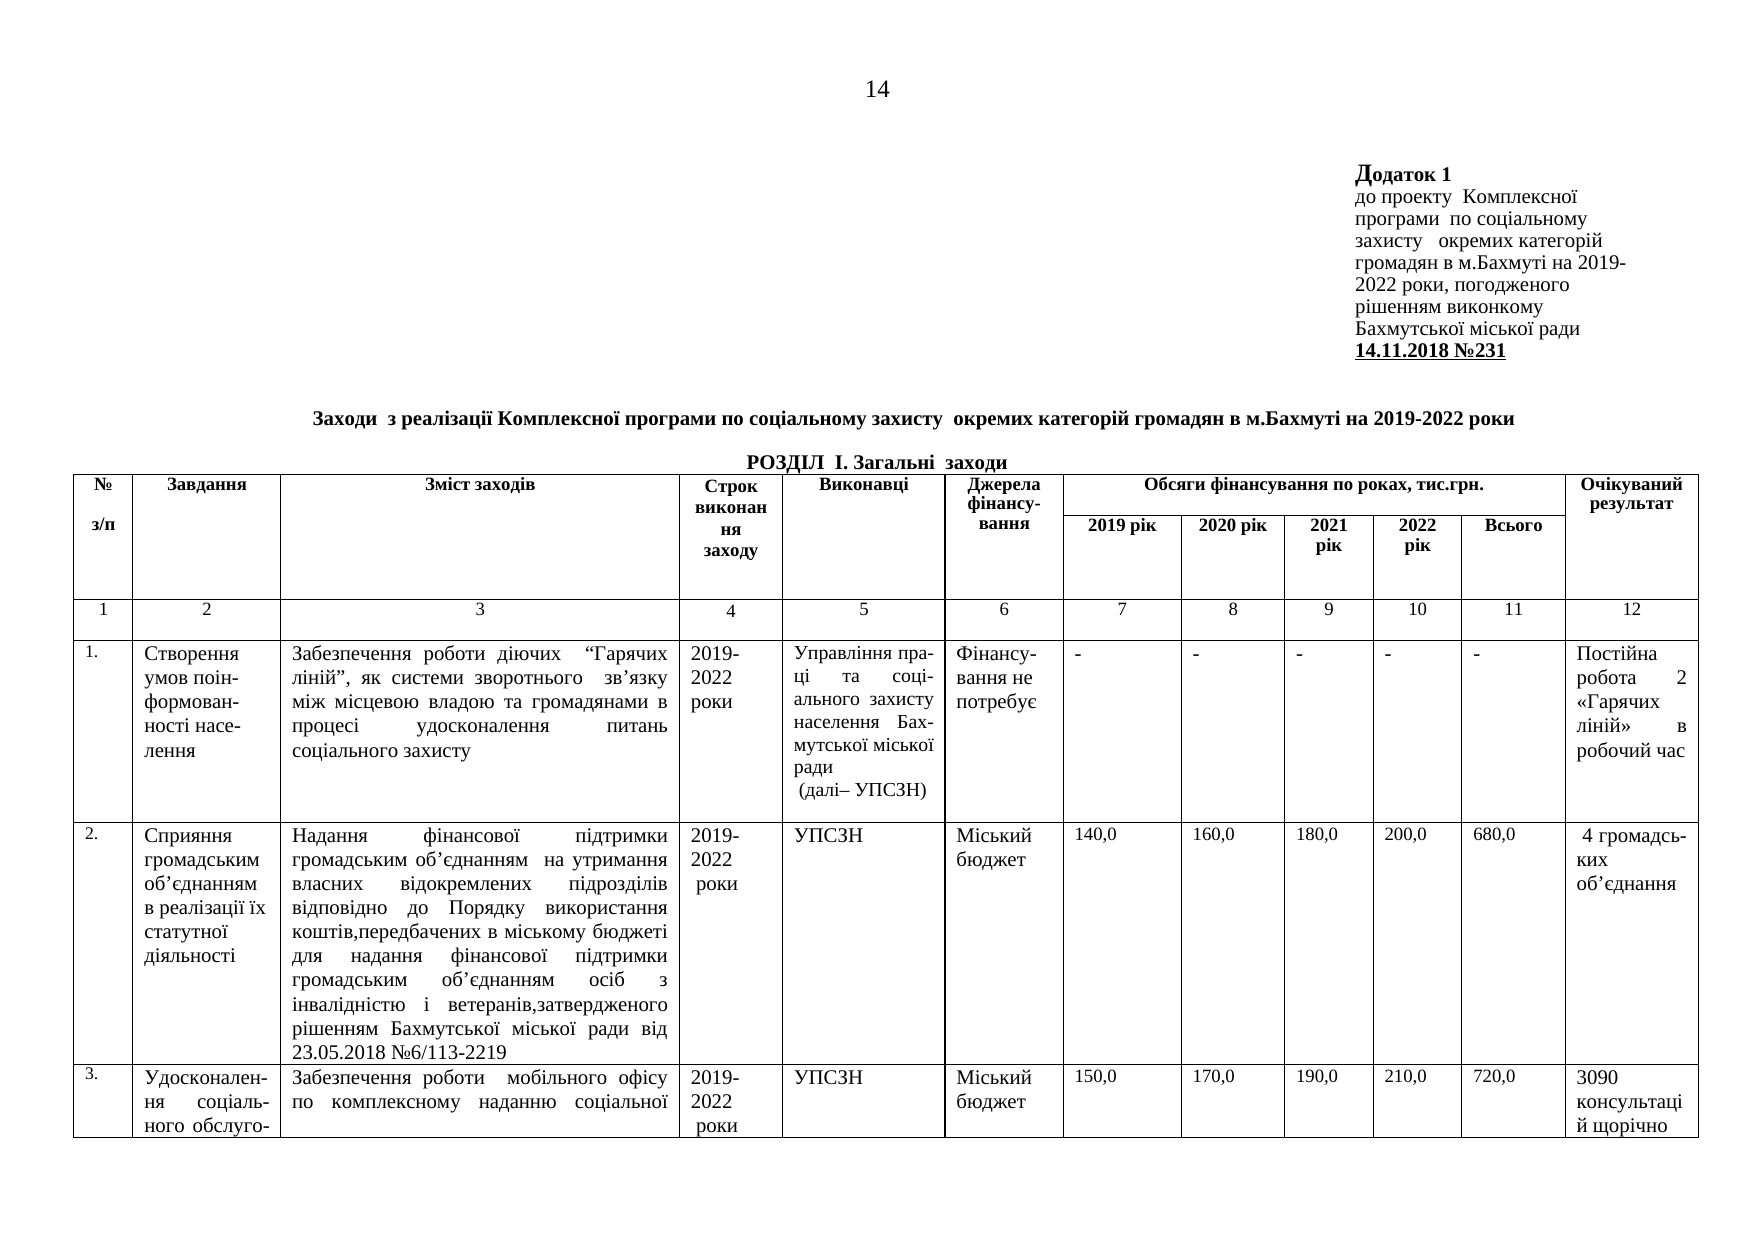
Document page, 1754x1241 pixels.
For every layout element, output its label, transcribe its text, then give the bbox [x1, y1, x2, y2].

table_cell 8 [1182, 600, 1284, 640]
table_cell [133, 1065, 280, 1137]
table_header Додаток 1 до проекту Комплексної програми по соціальному захисту окремих категорій громадян в м.Бахмуті на 2019-2022 роки, погодженого рішенням виконкому Бахмутської міської ради 14.11.2018 №231 [1344, 131, 1647, 406]
table_cell 2021 рік [1285, 516, 1373, 599]
table_header Виконавці [783, 475, 944, 599]
table_cell 2019-2022 роки [680, 1065, 782, 1137]
table_cell 2. [74, 823, 132, 1064]
table_cell 3. [74, 1065, 132, 1137]
table_header Очікуваний результат [1566, 475, 1698, 599]
text Заходи з реалізації Комплексної програми по соціальному захисту окремих категорій громадян в м.Бахмуті на 2019-2022 роки [118, 406, 1636, 430]
table_header Зміст заходів [281, 475, 679, 599]
table_cell 11 [1462, 600, 1565, 640]
table_cell 6 [946, 600, 1063, 640]
table_cell 2022 рік [1374, 516, 1461, 599]
table_cell 2020 рік [1182, 516, 1284, 599]
table_cell 190,0 [1285, 1065, 1373, 1137]
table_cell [281, 1065, 679, 1137]
table_cell 7 [1064, 600, 1181, 640]
table_cell 210,0 [1374, 1065, 1461, 1137]
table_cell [1566, 1065, 1698, 1137]
table_cell Фінансу-вання не потребує [946, 641, 1063, 822]
table_cell 4 [680, 600, 782, 640]
table_cell 720,0 [1462, 1065, 1565, 1137]
table_cell Всього [1462, 516, 1565, 599]
table_header № з/п [74, 475, 132, 599]
table_header Завдання [133, 475, 280, 599]
table_cell 180,0 [1285, 823, 1373, 1064]
table_cell Постійна робота 2 «Гарячих ліній» в робочий час [1566, 641, 1698, 822]
table_cell 10 [1374, 600, 1461, 640]
table_cell 3 [281, 600, 679, 640]
table_cell 2019-2022 роки [680, 823, 782, 1064]
table_cell 9 [1285, 600, 1373, 640]
table_cell УПСЗН [783, 1065, 944, 1137]
table_cell Управління пра-ці та соці-ального захисту населення Бах-мутської міської ради (далі– УПСЗН) [783, 641, 944, 822]
table_cell 5 [783, 600, 944, 640]
table_cell 12 [1566, 600, 1698, 640]
table_cell Створення умов поін-формован-ності насе-лення [133, 641, 280, 822]
table_cell 160,0 [1182, 823, 1284, 1064]
table_cell Міський бюджет [946, 1065, 1063, 1137]
table_header Джерела фінансу-вання [946, 475, 1063, 599]
table_header Строк виконання заходу [680, 475, 782, 599]
table_cell 2019 рік [1064, 516, 1181, 599]
table_cell - [1462, 641, 1565, 822]
table_cell 150,0 [1064, 1065, 1181, 1137]
table_cell 1. [74, 641, 132, 822]
table_cell 680,0 [1462, 823, 1565, 1064]
table_cell 1 [74, 600, 132, 640]
table_cell - [1182, 641, 1284, 822]
table_cell 140,0 [1064, 823, 1181, 1064]
table_header Обсяги фінансування по роках, тис.грн. [1064, 475, 1565, 515]
table_cell УПСЗН [783, 823, 944, 1064]
table_cell 4 громадсь-ких об’єднання [1566, 823, 1698, 1064]
table_cell - [1064, 641, 1181, 822]
table_cell - [1285, 641, 1373, 822]
table_cell 2019-2022 роки [680, 641, 782, 822]
table_cell Міський бюджет [946, 823, 1063, 1064]
table_cell Забезпечення роботи діючих “Гарячих ліній”, як системи зворотнього зв’язку між місцевою владою та громадянами в процесі удосконалення питань соціального захисту [281, 641, 679, 822]
table_cell Надання фінансової підтримки громадським об’єднанням на утримання власних відокремлених підрозділів відповідно до Порядку використання коштів,передбачених в міському бюджеті для надання фінансової підтримки громадським об’єднанням осіб з інвалідністю і ветеранів,затвердженого рішенням Бахмутської міської ради від 23.05.2018 №6/113-2219 [281, 823, 679, 1064]
text РОЗДІЛ І. Загальні заходи [118, 452, 1636, 473]
table_cell 2 [133, 600, 280, 640]
table_cell Сприяння громадським об’єднанням в реалізації їх статутної діяльності [133, 823, 280, 1064]
table_cell - [1374, 641, 1461, 822]
table_cell 170,0 [1182, 1065, 1284, 1137]
table_cell 200,0 [1374, 823, 1461, 1064]
